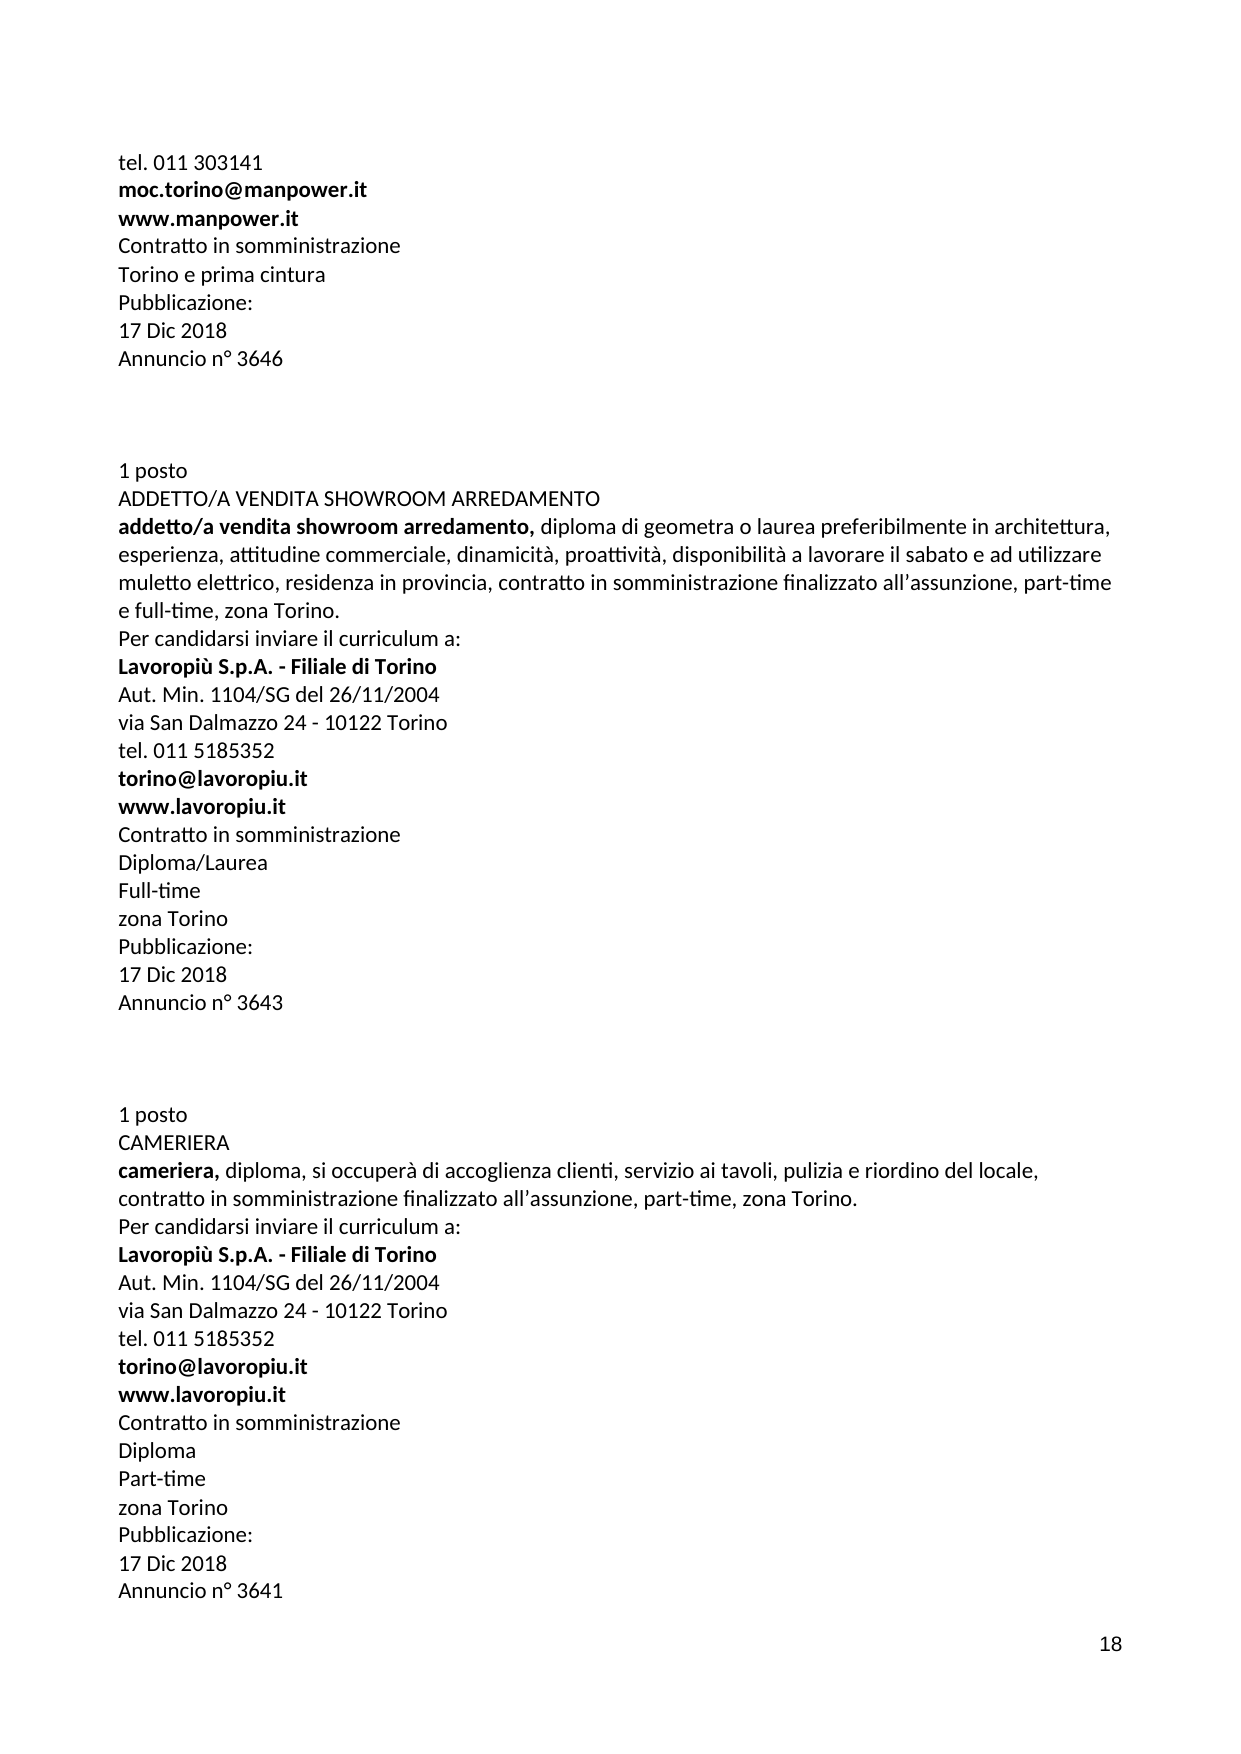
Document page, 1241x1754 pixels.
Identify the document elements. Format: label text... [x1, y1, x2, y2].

text Pubblicazione: [118, 288, 1122, 316]
text Per candidarsi inviare il curriculum a: Lavoropiù S.p.A. - Filiale di Torino Aut. Min. 1104/SG del 26/11/2004 via San Dalmazzo 24 - 10122 Torino tel. 011 5185352 torino@lavoropiu.it www.lavoropiu.it [118, 624, 1122, 820]
text 1 posto [118, 456, 1122, 484]
text addetto/a vendita showroom arredamento, diploma di geometra o laurea preferibilmente in architettura, esperienza, attitudine commerciale, dinamicità, proattività, disponibilità a lavorare il sabato e ad utilizzare muletto elettrico, residenza in provincia, contratto in somministrazione finalizzato all’assunzione, part-time e full-time, zona Torino. [118, 512, 1122, 624]
text Pubblicazione: [118, 1521, 1122, 1549]
text Pubblicazione: [118, 932, 1122, 960]
text Annuncio n° 3643 [118, 988, 1122, 1016]
text Full-time [118, 876, 1122, 904]
text Torino e prima cintura [118, 260, 1122, 288]
text Part-time [118, 1464, 1122, 1493]
text Contratto in somministrazione [118, 232, 1122, 260]
text Diploma [118, 1437, 1122, 1464]
text Annuncio n° 3646 [118, 344, 1122, 372]
text cameriera, diploma, si occuperà di accoglienza clienti, servizio ai tavoli, pulizia e riordino del locale, contratto in somministrazione finalizzato all’assunzione, part-time, zona Torino. [118, 1156, 1122, 1212]
text 17 Dic 2018 [118, 1549, 1122, 1577]
text zona Torino [118, 1493, 1122, 1521]
text 17 Dic 2018 [118, 316, 1122, 344]
text Diploma/Laurea [118, 848, 1122, 876]
text 1 posto [118, 1100, 1122, 1128]
text CAMERIERA [118, 1128, 1122, 1156]
text zona Torino [118, 904, 1122, 932]
text ADDETTO/A VENDITA SHOWROOM ARREDAMENTO [118, 484, 1122, 512]
text Annuncio n° 3641 [118, 1577, 1122, 1605]
text Per candidarsi inviare il curriculum a: Lavoropiù S.p.A. - Filiale di Torino Aut. Min. 1104/SG del 26/11/2004 via San Dalmazzo 24 - 10122 Torino tel. 011 5185352 torino@lavoropiu.it www.lavoropiu.it [118, 1212, 1122, 1408]
text 17 Dic 2018 [118, 960, 1122, 988]
text Contratto in somministrazione [118, 1408, 1122, 1437]
text Contratto in somministrazione [118, 820, 1122, 848]
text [118, 148, 1122, 232]
